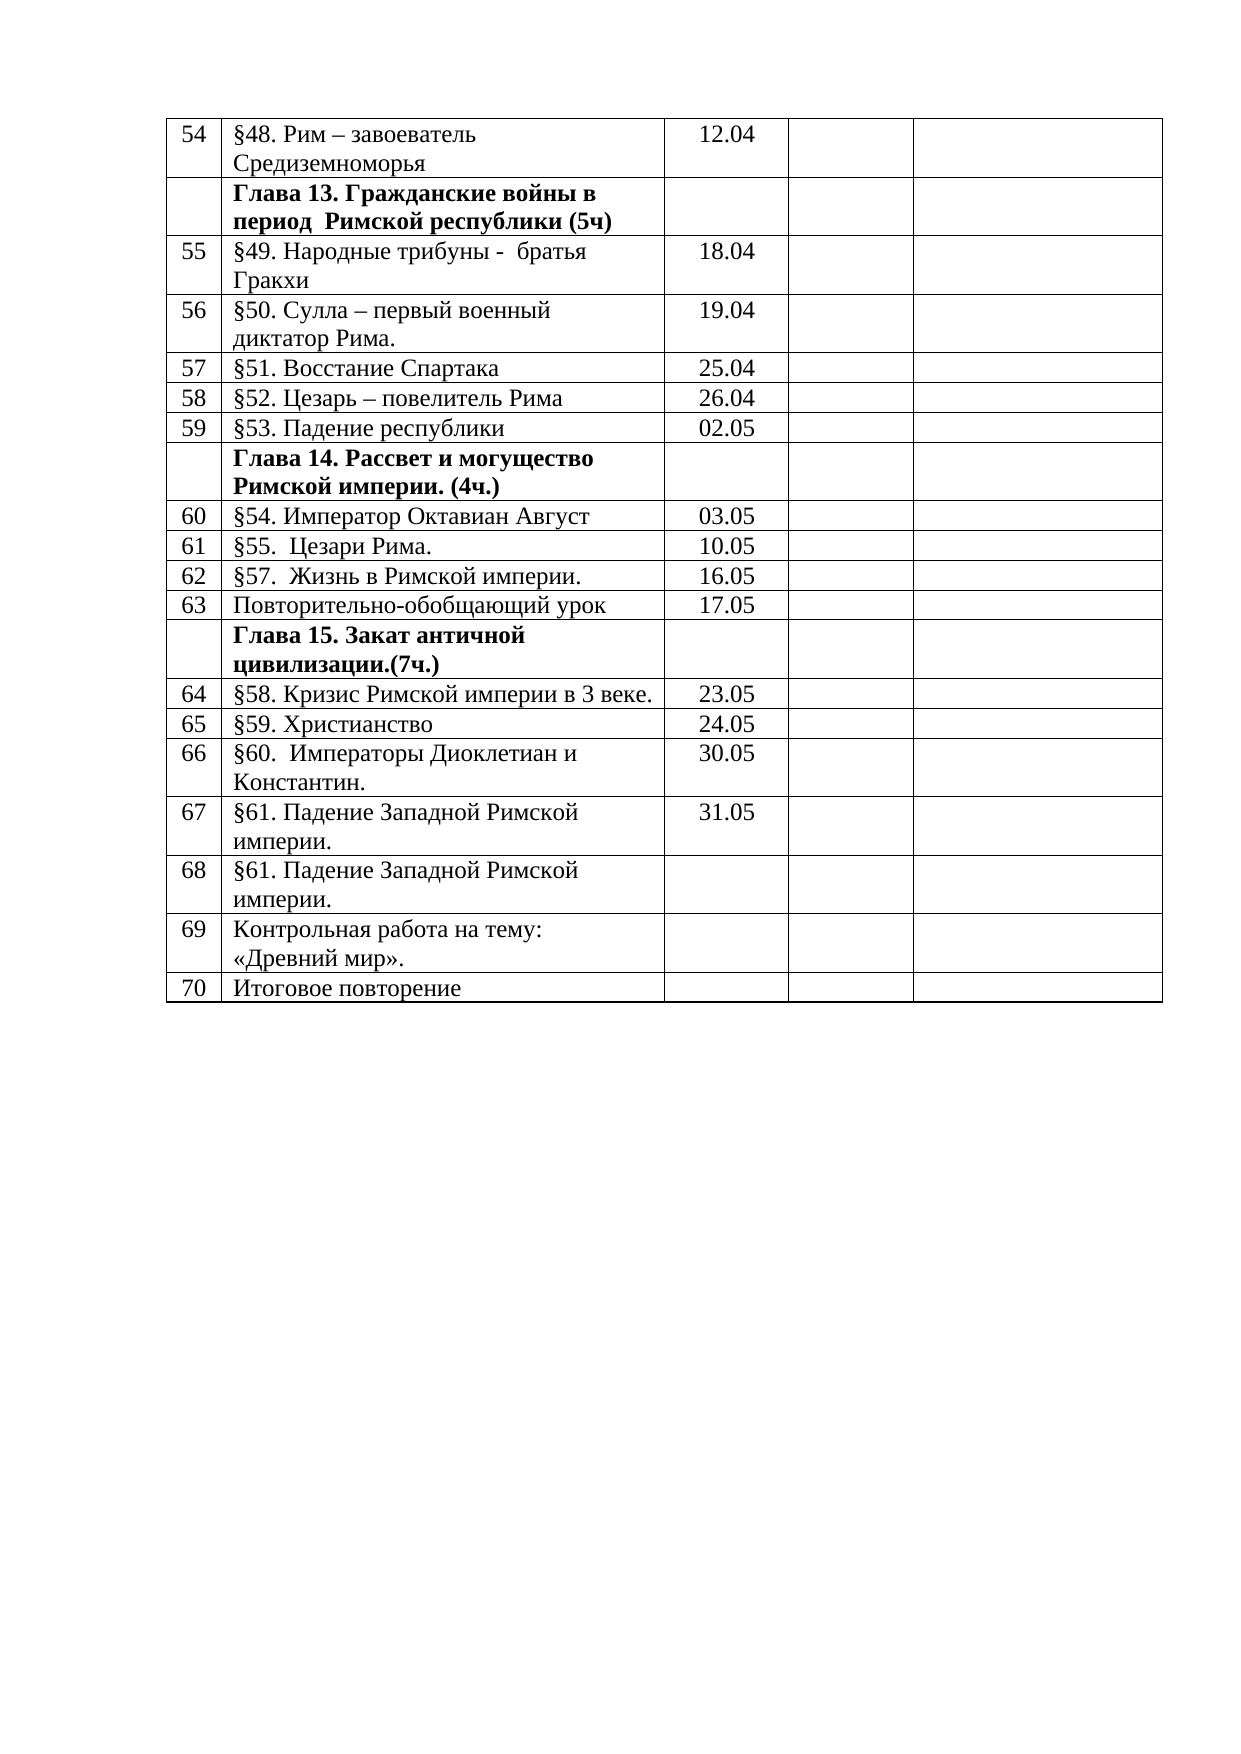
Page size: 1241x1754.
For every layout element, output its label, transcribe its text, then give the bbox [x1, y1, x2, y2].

table_cell [914, 295, 1162, 352]
table_cell [914, 797, 1162, 854]
table_cell [789, 413, 913, 442]
table_cell Глава 13. Гражданские войны в период Римской республики (5ч) [222, 178, 664, 235]
table_cell [789, 178, 913, 235]
table_cell 12.04 [665, 119, 788, 177]
table_cell 70 [167, 973, 221, 1001]
table_cell §59. Христианство [222, 709, 664, 737]
table_cell 16.05 [665, 561, 788, 589]
table_cell [914, 353, 1162, 382]
table_cell 30.05 [665, 739, 788, 796]
table_cell [914, 709, 1162, 737]
table_cell 23.05 [665, 679, 788, 708]
table_cell [914, 973, 1162, 1001]
table_cell [914, 443, 1162, 500]
table_cell [789, 119, 913, 177]
table_cell [914, 236, 1162, 294]
table_cell 19.04 [665, 295, 788, 352]
table_cell §53. Падение республики [222, 413, 664, 442]
table_cell [789, 797, 913, 854]
table_cell 10.05 [665, 531, 788, 560]
table_cell §52. Цезарь – повелитель Рима [222, 383, 664, 412]
table_cell §58. Кризис Римской империи в 3 веке. [222, 679, 664, 708]
table_cell 56 [167, 295, 221, 352]
table_cell [789, 295, 913, 352]
table_cell [789, 709, 913, 737]
table_cell [789, 914, 913, 972]
table_cell 64 [167, 679, 221, 708]
table_cell [914, 739, 1162, 796]
table_cell [914, 413, 1162, 442]
table_cell §61. Падение Западной Римской империи. [222, 856, 664, 913]
table_cell [665, 443, 788, 500]
table_cell 25.04 [665, 353, 788, 382]
table_cell [789, 383, 913, 412]
table_cell 02.05 [665, 413, 788, 442]
table_cell 59 [167, 413, 221, 442]
table_cell 18.04 [665, 236, 788, 294]
table_cell 62 [167, 561, 221, 589]
table_cell [789, 353, 913, 382]
table_cell 26.04 [665, 383, 788, 412]
table_cell §54. Император Октавиан Август [222, 501, 664, 530]
table_cell 60 [167, 501, 221, 530]
table_cell 67 [167, 797, 221, 854]
table_cell [789, 620, 913, 678]
table_cell [914, 856, 1162, 913]
table_cell [789, 973, 913, 1001]
table_cell §57. Жизнь в Римской империи. [222, 561, 664, 589]
table_cell 31.05 [665, 797, 788, 854]
table_cell [167, 620, 221, 678]
table_cell [167, 443, 221, 500]
table_cell Итоговое повторение [222, 973, 664, 1001]
table_cell 55 [167, 236, 221, 294]
table_cell [914, 561, 1162, 589]
table_cell [914, 531, 1162, 560]
table_cell 69 [167, 914, 221, 972]
table_cell 61 [167, 531, 221, 560]
table_cell [789, 856, 913, 913]
table_cell [914, 383, 1162, 412]
table_cell §51. Восстание Спартака [222, 353, 664, 382]
table_cell [789, 501, 913, 530]
table_cell Глава 15. Закат античной цивилизации.(7ч.) [222, 620, 664, 678]
table_cell [789, 679, 913, 708]
table_cell 65 [167, 709, 221, 737]
table_cell 58 [167, 383, 221, 412]
table_cell 68 [167, 856, 221, 913]
table_cell 54 [167, 119, 221, 177]
table_cell [789, 531, 913, 560]
table_cell [914, 620, 1162, 678]
table_cell [665, 856, 788, 913]
table_cell Контрольная работа на тему: «Древний мир». [222, 914, 664, 972]
table_cell 57 [167, 353, 221, 382]
table_cell [789, 739, 913, 796]
table_cell [665, 914, 788, 972]
table_cell [914, 119, 1162, 177]
table_cell [789, 443, 913, 500]
table_cell 24.05 [665, 709, 788, 737]
table_cell [167, 178, 221, 235]
table_cell [665, 973, 788, 1001]
table_cell [665, 620, 788, 678]
table_cell §55. Цезари Рима. [222, 531, 664, 560]
table_cell 17.05 [665, 591, 788, 619]
table_cell §61. Падение Западной Римской империи. [222, 797, 664, 854]
table_cell 66 [167, 739, 221, 796]
table_cell [665, 178, 788, 235]
table_cell [914, 914, 1162, 972]
table_cell [914, 501, 1162, 530]
table_cell [789, 236, 913, 294]
table_cell [789, 591, 913, 619]
table_cell §50. Сулла – первый военный диктатор Рима. [222, 295, 664, 352]
table_cell [914, 178, 1162, 235]
table_cell §49. Народные трибуны - братья Гракхи [222, 236, 664, 294]
table_cell 63 [167, 591, 221, 619]
table_cell §60. Императоры Диоклетиан и Константин. [222, 739, 664, 796]
table_cell §48. Рим – завоеватель Средиземноморья [222, 119, 664, 177]
table_cell Повторительно-обобщающий урок [222, 591, 664, 619]
table_cell [914, 679, 1162, 708]
table_cell [914, 591, 1162, 619]
table_cell Глава 14. Рассвет и могущество Римской империи. (4ч.) [222, 443, 664, 500]
table_cell 03.05 [665, 501, 788, 530]
table_cell [789, 561, 913, 589]
